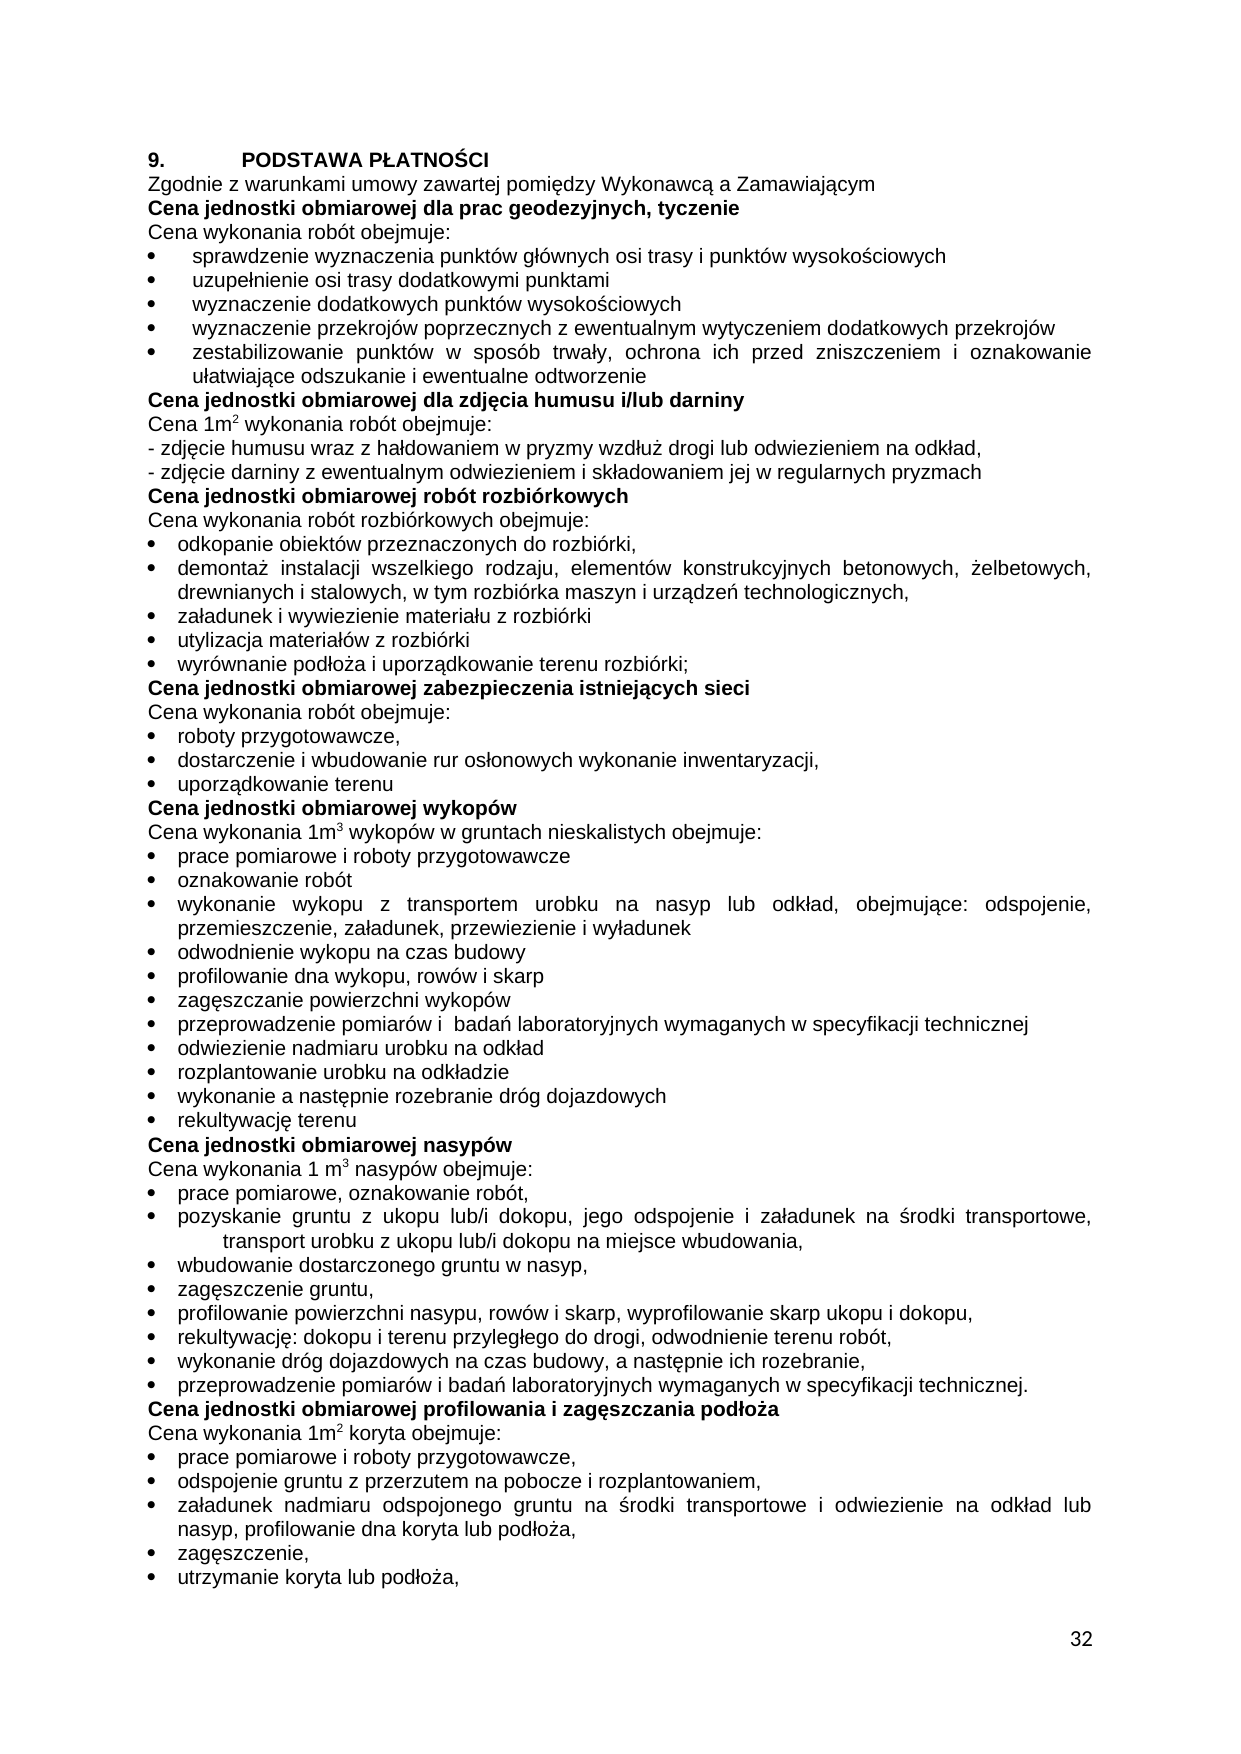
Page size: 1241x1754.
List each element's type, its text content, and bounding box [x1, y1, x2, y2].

list rekultywację: dokopu i terenu przyległego do drogi, odwodnienie terenu robót, [148, 1324, 1093, 1349]
list utrzymanie koryta lub podłoża, [148, 1565, 1093, 1589]
list przeprowadzenie pomiarów i badań laboratoryjnych wymaganych w specyfikacji technicznej [148, 1012, 1093, 1036]
text Cena wykonania robót rozbiórkowych obejmuje: [148, 507, 1093, 531]
text Cena 1m2 wykonania robót obejmuje: [148, 412, 1093, 436]
list roboty przygotowawcze, [148, 724, 1093, 748]
list prace pomiarowe i roboty przygotowawcze, [148, 1445, 1093, 1469]
list zagęszczanie powierzchni wykopów [148, 988, 1093, 1012]
list oznakowanie robót [148, 868, 1093, 892]
list Cena jednostki obmiarowej wykopów [148, 796, 1093, 820]
list sprawdzenie wyznaczenia punktów głównych osi trasy i punktów wysokościowych [148, 243, 1093, 267]
list odkopanie obiektów przeznaczonych do rozbiórki, [148, 531, 1093, 556]
text Cena wykonania 1m3 wykopów w gruntach nieskalistych obejmuje: [148, 820, 1093, 844]
list uzupełnienie osi trasy dodatkowymi punktami [148, 267, 1093, 292]
list zestabilizowanie punktów w sposób trwały, ochrona ich przed zniszczeniem i oznakowanie ułatwiające odszukanie i ewentualne odtworzenie [148, 340, 1093, 388]
list zagęszczenie, [148, 1541, 1093, 1565]
list prace pomiarowe i roboty przygotowawcze [148, 844, 1093, 868]
list Cena jednostki obmiarowej dla zdjęcia humusu i/lub darniny [148, 388, 1093, 412]
list wyznaczenie dodatkowych punktów wysokościowych [148, 292, 1093, 316]
list Cena jednostki obmiarowej robót rozbiórkowych [148, 483, 1093, 507]
list utylizacja materiałów z rozbiórki [148, 628, 1093, 652]
list wykonanie wykopu z transportem urobku na nasyp lub odkład, obejmujące: odspojenie, przemieszczenie, załadunek, przewiezienie i wyładunek [148, 892, 1093, 940]
list Cena jednostki obmiarowej nasypów [148, 1132, 1093, 1156]
list odwodnienie wykopu na czas budowy [148, 940, 1093, 964]
text Cena wykonania robót obejmuje: [148, 700, 1093, 724]
list Zgodnie z warunkami umowy zawartej pomiędzy Wykonawcą a Zamawiającym [148, 172, 1093, 196]
text - zdjęcie darniny z ewentualnym odwiezieniem i składowaniem jej w regularnych pryzmach [148, 459, 1093, 483]
list demontaż instalacji wszelkiego rodzaju, elementów konstrukcyjnych betonowych, żelbetowych, drewnianych i stalowych, w tym rozbiórka maszyn i urządzeń technologicznych, [148, 556, 1093, 603]
list profilowanie dna wykopu, rowów i skarp [148, 964, 1093, 988]
list Cena jednostki obmiarowej zabezpieczenia istniejących sieci [148, 676, 1093, 700]
list wyrównanie podłoża i uporządkowanie terenu rozbiórki; [148, 652, 1093, 676]
list wykonanie dróg dojazdowych na czas budowy, a następnie ich rozebranie, [148, 1349, 1093, 1373]
list załadunek i wywiezienie materiału z rozbiórki [148, 603, 1093, 628]
list odspojenie gruntu z przerzutem na pobocze i rozplantowaniem, [148, 1469, 1093, 1493]
list prace pomiarowe, oznakowanie robót, [148, 1180, 1093, 1204]
list odwiezienie nadmiaru urobku na odkład [148, 1036, 1093, 1060]
text 9. PODSTAWA PŁATNOŚCI [148, 148, 1093, 172]
list dostarczenie i wbudowanie rur osłonowych wykonanie inwentaryzacji, [148, 748, 1093, 772]
list profilowanie powierzchni nasypu, rowów i skarp, wyprofilowanie skarp ukopu i dokopu, [148, 1301, 1093, 1324]
list pozyskanie gruntu z ukopu lub/i dokopu, jego odspojenie i załadunek na środki transportowe, transport urobku z ukopu lub/i dokopu na miejsce wbudowania, [148, 1204, 1093, 1252]
list wyznaczenie przekrojów poprzecznych z ewentualnym wytyczeniem dodatkowych przekrojów [148, 316, 1093, 340]
list Cena jednostki obmiarowej dla prac geodezyjnych, tyczenie [148, 196, 1093, 219]
list wykonanie a następnie rozebranie dróg dojazdowych [148, 1084, 1093, 1108]
text Cena wykonania robót obejmuje: [148, 219, 1093, 243]
list zagęszczenie gruntu, [148, 1276, 1093, 1301]
list uporządkowanie terenu [148, 772, 1093, 796]
list wbudowanie dostarczonego gruntu w nasyp, [148, 1252, 1093, 1276]
text Cena wykonania 1m2 koryta obejmuje: [148, 1421, 1093, 1445]
list rozplantowanie urobku na odkładzie [148, 1060, 1093, 1084]
list Cena jednostki obmiarowej profilowania i zagęszczania podłoża [148, 1397, 1093, 1421]
list przeprowadzenie pomiarów i badań laboratoryjnych wymaganych w specyfikacji technicznej. [148, 1373, 1093, 1397]
list rekultywację terenu [148, 1108, 1093, 1132]
text Cena wykonania 1 m3 nasypów obejmuje: [148, 1156, 1093, 1180]
text - zdjęcie humusu wraz z hałdowaniem w pryzmy wzdłuż drogi lub odwiezieniem na odkład, [148, 436, 1093, 459]
list załadunek nadmiaru odspojonego gruntu na środki transportowe i odwiezienie na odkład lub nasyp, profilowanie dna koryta lub podłoża, [148, 1493, 1093, 1541]
